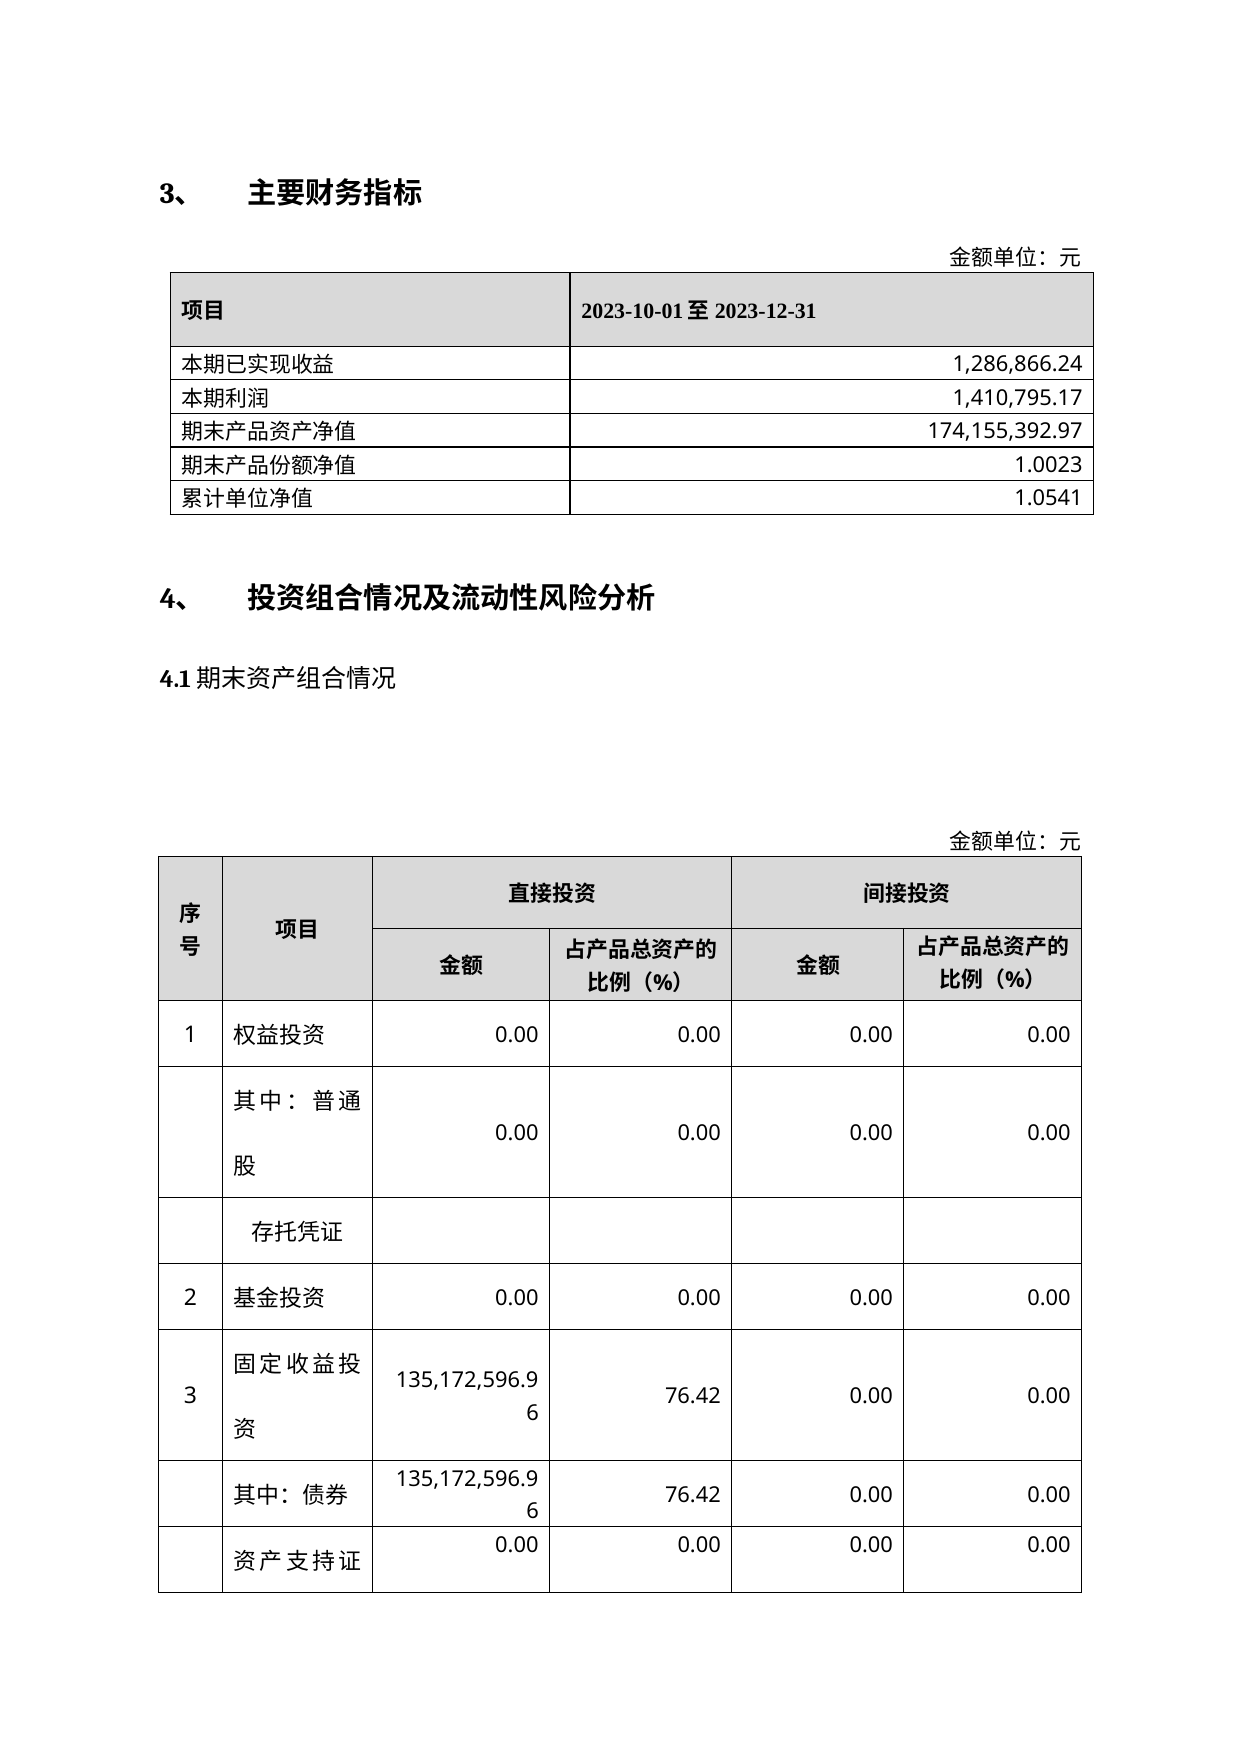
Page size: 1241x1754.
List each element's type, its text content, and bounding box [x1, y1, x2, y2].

table_cell 金额 [373, 929, 549, 1000]
table_cell 0.00 [904, 1001, 1081, 1066]
table_cell [550, 1198, 731, 1263]
table_header 直接投资 [373, 857, 731, 928]
table_cell 1.0541 [571, 481, 1093, 513]
table_cell 期末产品资产净值 [171, 414, 569, 446]
table_cell 3 [159, 1330, 222, 1460]
table_cell 本期已实现收益 [171, 347, 569, 379]
table_cell 1.0023 [571, 448, 1093, 480]
table_cell 0.00 [732, 1461, 903, 1526]
table_cell [373, 1198, 549, 1263]
table_cell 0.00 [373, 1001, 549, 1066]
table_cell 135,172,596.96 [373, 1330, 549, 1460]
table_header 项目 [223, 857, 372, 1000]
table_cell 期末产品份额净值 [171, 448, 569, 480]
table_cell 0.00 [373, 1527, 549, 1592]
table_cell 0.00 [373, 1067, 549, 1197]
table_cell 0.00 [904, 1527, 1081, 1592]
table_cell 其中：债券 [223, 1461, 372, 1526]
table_cell 基金投资 [223, 1264, 372, 1329]
table_cell [159, 1527, 222, 1592]
table_cell 存托凭证 [223, 1198, 372, 1263]
table_cell 权益投资 [223, 1001, 372, 1066]
table_cell 0.00 [550, 1264, 731, 1329]
table_cell 0.00 [732, 1330, 903, 1460]
table_cell 0.00 [732, 1264, 903, 1329]
table_cell 76.42 [550, 1330, 731, 1460]
table_cell [732, 1198, 903, 1263]
table_cell 0.00 [550, 1527, 731, 1592]
table_cell 174,155,392.97 [571, 414, 1093, 446]
table_header 2023-10-01至 2023-12-31 [571, 273, 1093, 346]
table_cell 1,286,866.24 [571, 347, 1093, 379]
table_cell 0.00 [732, 1067, 903, 1197]
table_cell 固定收益投资 [223, 1330, 372, 1460]
table_cell 金额 [732, 929, 903, 1000]
table_cell 本期利润 [171, 380, 569, 413]
table_cell 资产支持证券 [223, 1527, 372, 1592]
table_cell 1 [159, 1001, 222, 1066]
table_cell 0.00 [904, 1067, 1081, 1197]
table_cell [159, 1461, 222, 1526]
table_cell 2 [159, 1264, 222, 1329]
text 金额单位：元 [159, 823, 1081, 856]
table_cell 0.00 [550, 1067, 731, 1197]
table_cell 0.00 [373, 1264, 549, 1329]
text 金额单位：元 [159, 239, 1081, 272]
table_cell 占产品总资产的比例（%） [904, 929, 1081, 1000]
title 主要财务指标 [159, 158, 1081, 223]
title 期末资产组合情况 [159, 644, 1081, 709]
table_cell 0.00 [904, 1330, 1081, 1460]
table_cell 0.00 [732, 1527, 903, 1592]
table_header 间接投资 [732, 857, 1081, 928]
table_cell 累计单位净值 [171, 481, 569, 513]
table_header 项目 [171, 273, 569, 346]
table_cell [159, 1067, 222, 1197]
table_cell 135,172,596.96 [373, 1461, 549, 1526]
table_cell 其中：普通股 [223, 1067, 372, 1197]
table_cell [159, 1198, 222, 1263]
table_cell 0.00 [904, 1264, 1081, 1329]
table_cell 0.00 [904, 1461, 1081, 1526]
table_cell 76.42 [550, 1461, 731, 1526]
table_cell 1,410,795.17 [571, 380, 1093, 413]
table_cell 0.00 [732, 1001, 903, 1066]
title 投资组合情况及流动性风险分析 [159, 563, 1081, 628]
table_cell 0.00 [550, 1001, 731, 1066]
table_cell [904, 1198, 1081, 1263]
table_header 序号 [159, 857, 222, 1000]
table_cell 占产品总资产的比例（%） [550, 929, 731, 1000]
